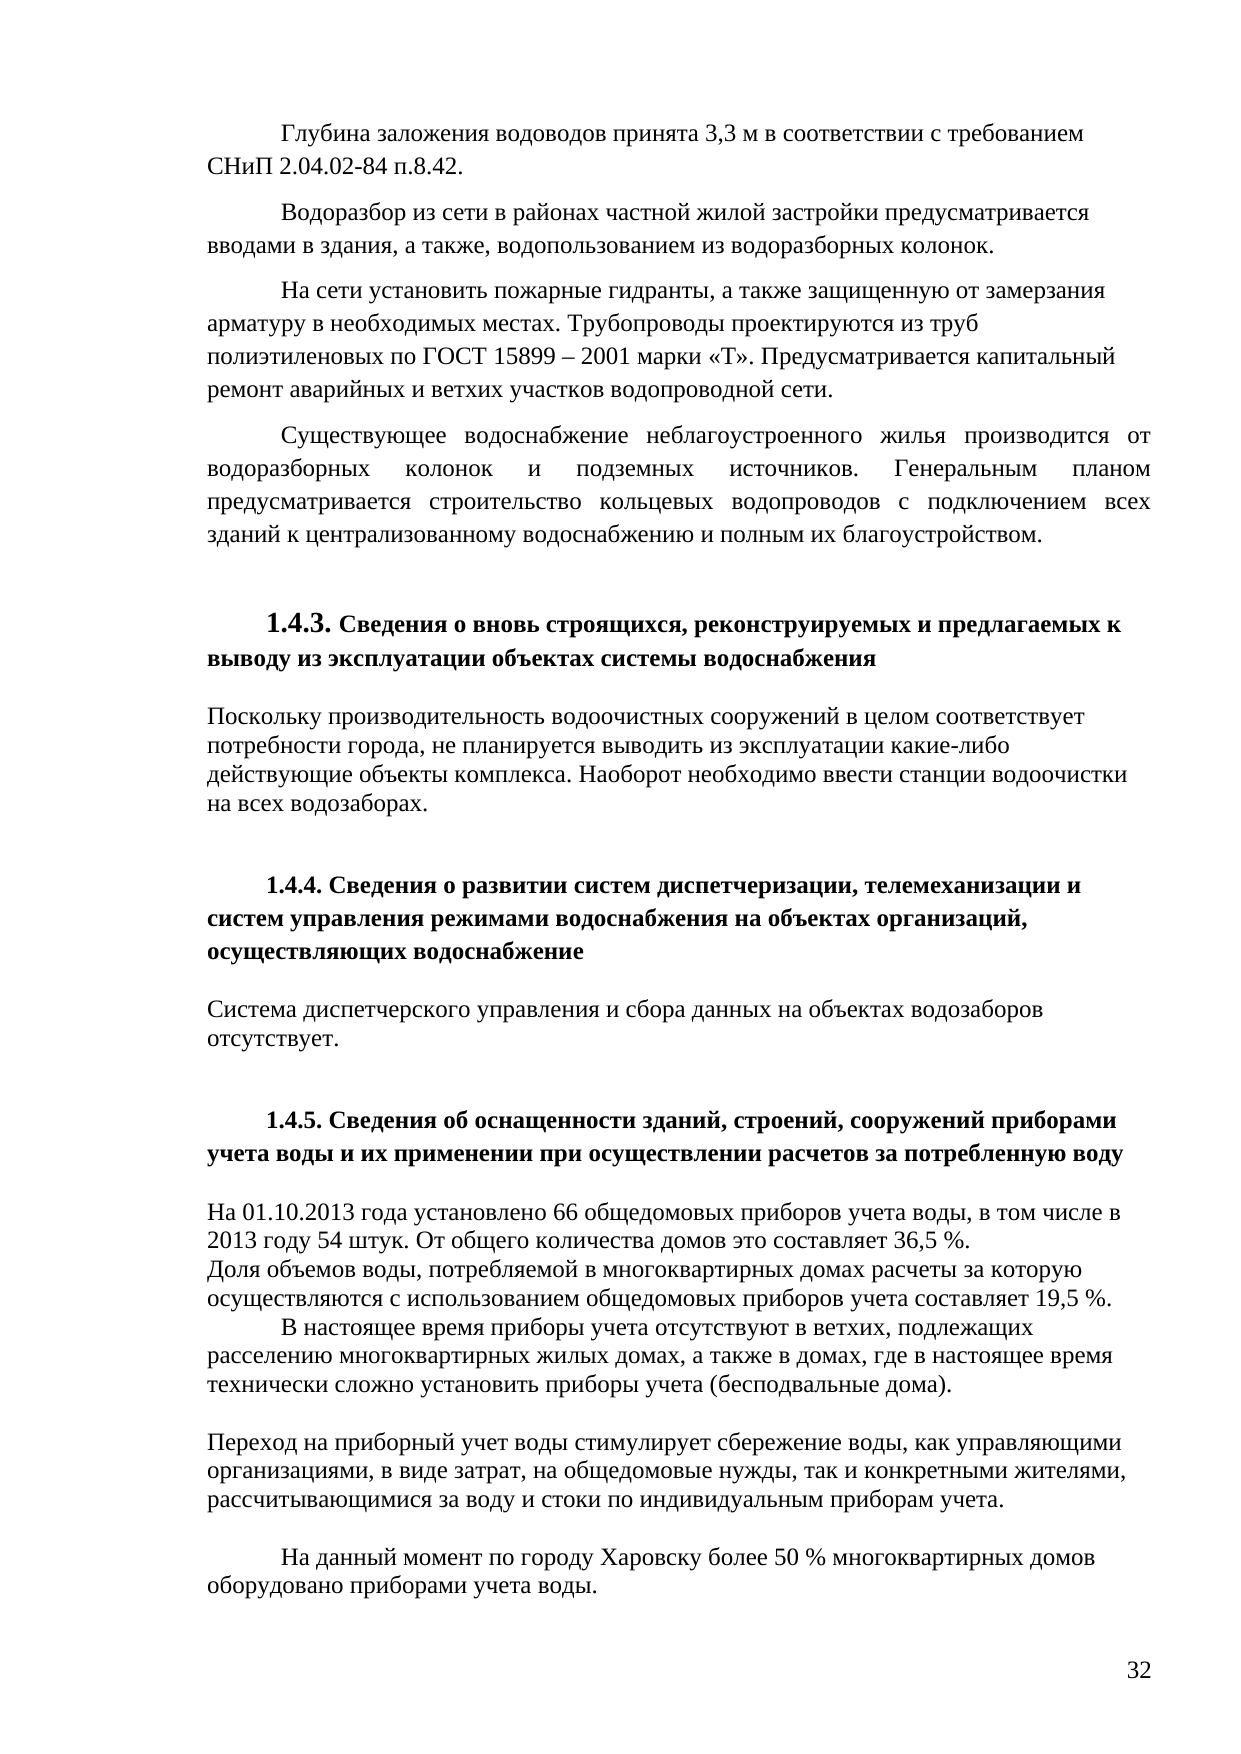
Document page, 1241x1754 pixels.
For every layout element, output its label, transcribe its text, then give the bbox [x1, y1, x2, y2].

text На сети установить пожарные гидранты, а также защищенную от замерзания арматуру в необходимых местах. Трубопроводы проектируются из труб полиэтиленовых по ГОСТ 15899 – 2001 марки «Т». Предусматривается капитальный ремонт аварийных и ветхих участков водопроводной сети. [207, 275, 1152, 403]
text Водоразбор из сети в районах частной жилой застройки предусматривается вводами в здания, а также, водопользованием из водоразборных колонок. [207, 197, 1152, 258]
text Поскольку производительность водоочистных сооружений в целом соответствует потребности города, не планируется выводить из эксплуатации какие-либо действующие объекты комплекса. Наоборот необходимо ввести станции водоочистки на всех водозаборах. [207, 701, 1152, 816]
subtitle 1.4.3. Сведения о вновь строящихся, реконструируемых и предлагаемых к выводу из эксплуатации объектах системы водоснабжения [207, 606, 1152, 672]
text Существующее водоснабжение неблагоустроенного жилья производится от водоразборных колонок и подземных источников. Генеральным планом предусматривается строительство кольцевых водопроводов с подключением всех зданий к централизованному водоснабжению и полным их благоустройством. [207, 420, 1152, 548]
text В настоящее время приборы учета отсутствуют в ветхих, подлежащих расселению многоквартирных жилых домах, а также в домах, где в настоящее время технически сложно установить приборы учета (бесподвальные дома). [207, 1312, 1152, 1398]
text Глубина заложения водоводов принята в соответствии с требованием СНиП 2.04.02-84 п.8.42. [207, 118, 1152, 180]
text Система диспетчерского управления и сбора данных на объектах водозаборов отсутствует. [207, 994, 1152, 1052]
subtitle 1.4.4. Сведения о развитии систем диспетчеризации, телемеханизации и систем управления режимами водоснабжения на объектах организаций, осуществляющих водоснабжение [207, 870, 1152, 965]
text На данный момент по городу Харовску более 50 % многоквартирных домов оборудовано приборами учета воды. [207, 1542, 1152, 1599]
text Переход на приборный учет воды стимулирует сбережение воды, как управляющими организациями, в виде затрат, на общедомовые нужды, так и конкретными жителями, рассчитывающимися за воду и стоки по индивидуальным приборам учета. [207, 1427, 1152, 1513]
subtitle 1.4.5. Сведения об оснащенности зданий, строений, сооружений приборами учета воды и их применении при осуществлении расчетов за потребленную воду [207, 1106, 1152, 1167]
text Доля объемов воды, потребляемой в многоквартирных домах расчеты за которую осуществляются с использованием общедомовых приборов учета составляет 19,5 %. [207, 1254, 1152, 1312]
text На 01.10.2013 года установлено 66 общедомовых приборов учета воды, в том числе в 2013 году 54 штук. От общего количества домов это составляет 36,5 %. [207, 1197, 1152, 1254]
